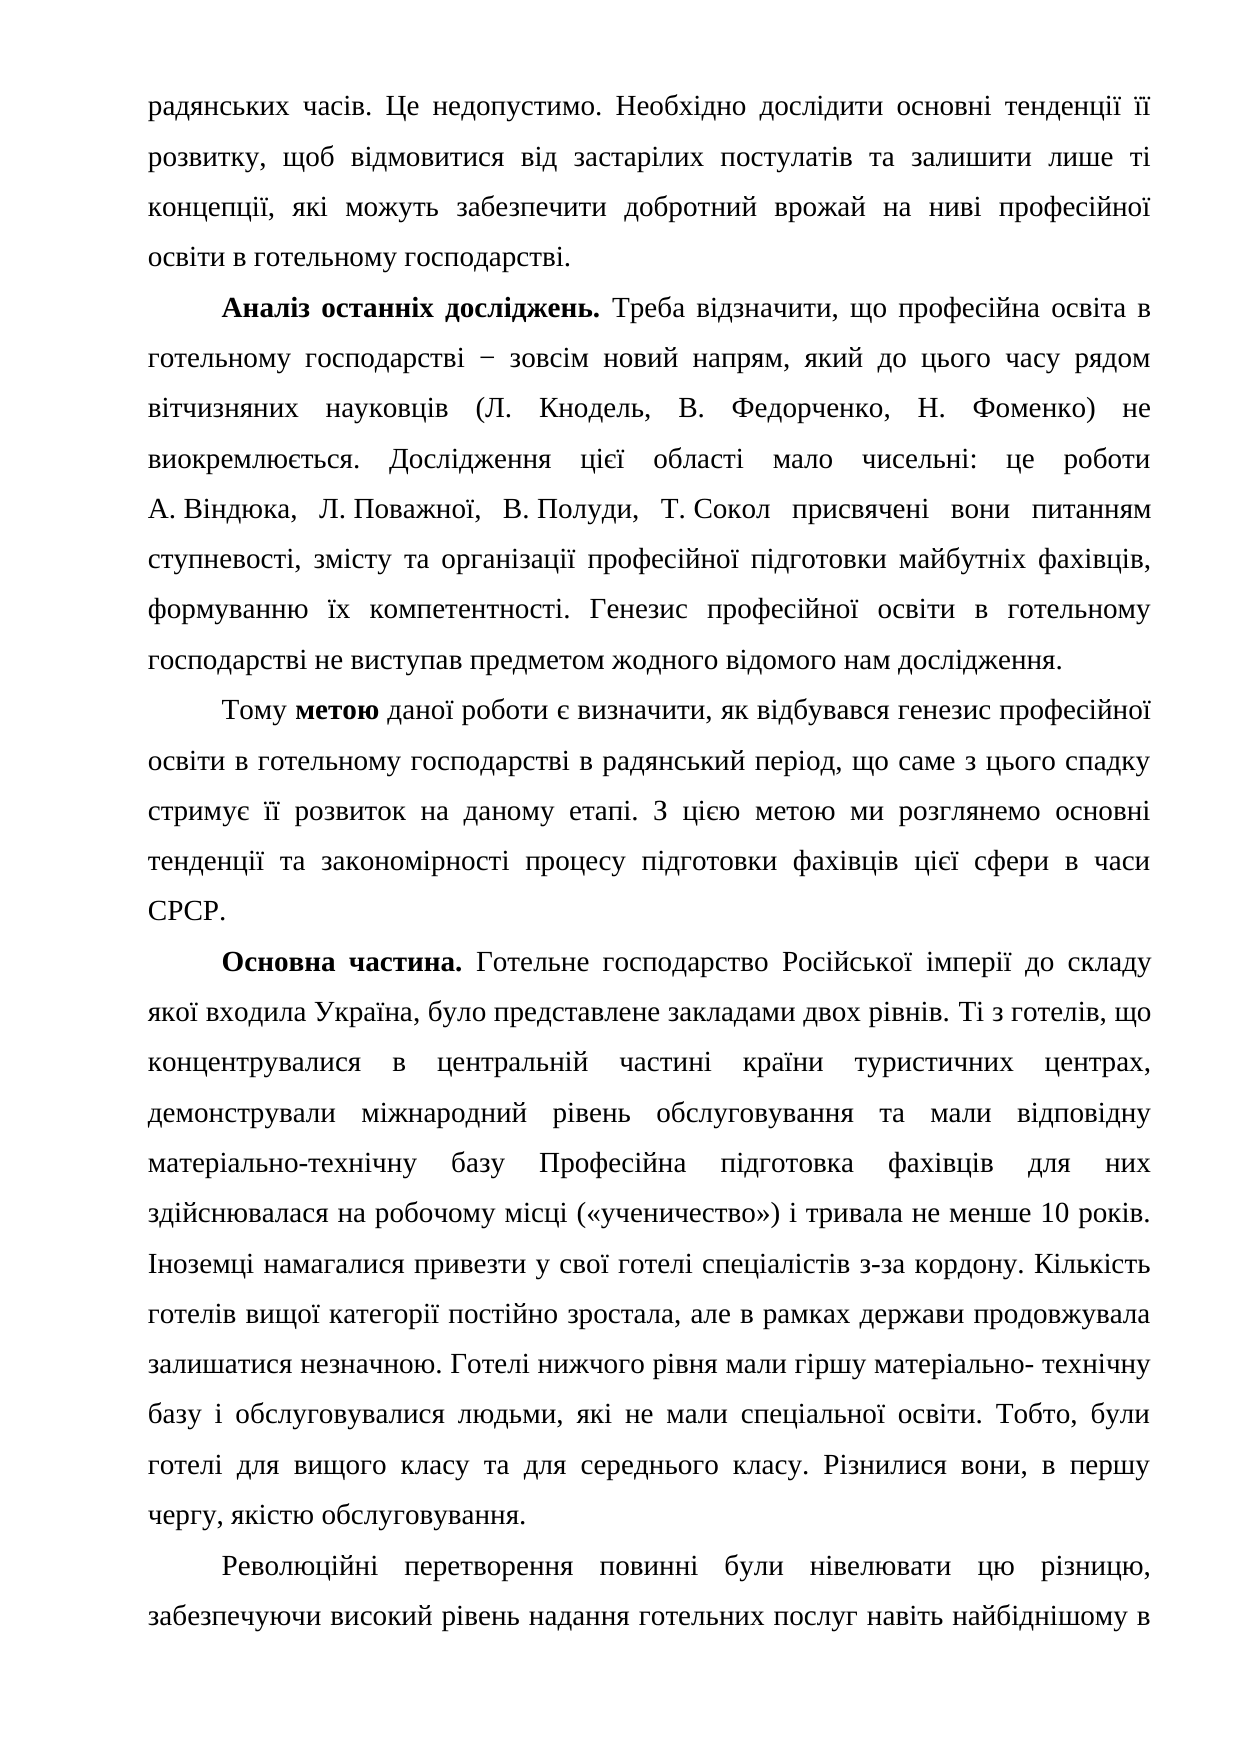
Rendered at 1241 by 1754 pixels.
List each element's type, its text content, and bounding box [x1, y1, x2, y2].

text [148, 88, 1152, 273]
text Аналіз останніх досліджень. Треба відзначити, що професійна освіта в готельному господарстві − зовсім новий напрям, який до цього часу рядом вітчизняних науковців (Л. Кнодель, В. Федорченко, Н. Фоменко) не виокремлюється. Дослідження цієї області мало чисельні: це роботи А. Віндюка, Л. Поважної, В. Полуди, Т. Сокол присвячені вони питанням ступневості, змісту та організації професійної підготовки майбутніх фахівців, формуванню їх компетентності. Генезис професійної освіти в готельному господарстві не виступав предметом жодного відомого нам дослідження. [148, 290, 1152, 676]
text Тому метою даної роботи є визначити, як відбувався генезис професійної освіти в готельному господарстві в радянський період, що саме з цього спадку стримує її розвиток на даному етапі. З цією метою ми розглянемо основні тенденції та закономірності процесу підготовки фахівців цієї сфери в часи СРСР. [148, 692, 1152, 927]
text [148, 1548, 1152, 1631]
text Основна частина. Готельне господарство Російської імперії до складу якої входила Україна, було представлене закладами двох рівнів. Ті з готелів, що концентрувалися в центральній частині країни туристичних центрах, демонстрували міжнародний рівень обслуговування та мали відповідну матеріально-технічну базу Професійна підготовка фахівців для них здійснювалася на робочому місці («ученичество») і тривала не менше 10 років. Іноземці намагалися привезти у свої готелі спеціалістів з-за кордону. Кількість готелів вищої категорії постійно зростала, але в рамках держави продовжувала залишатися незначною. Готелі нижчого рівня мали гіршу матеріально- технічну базу і обслуговувалися людьми, які не мали спеціальної освіти. Тобто, були готелі для вищого класу та для середнього класу. Різнилися вони, в першу чергу, якістю обслуговування. [148, 944, 1152, 1531]
